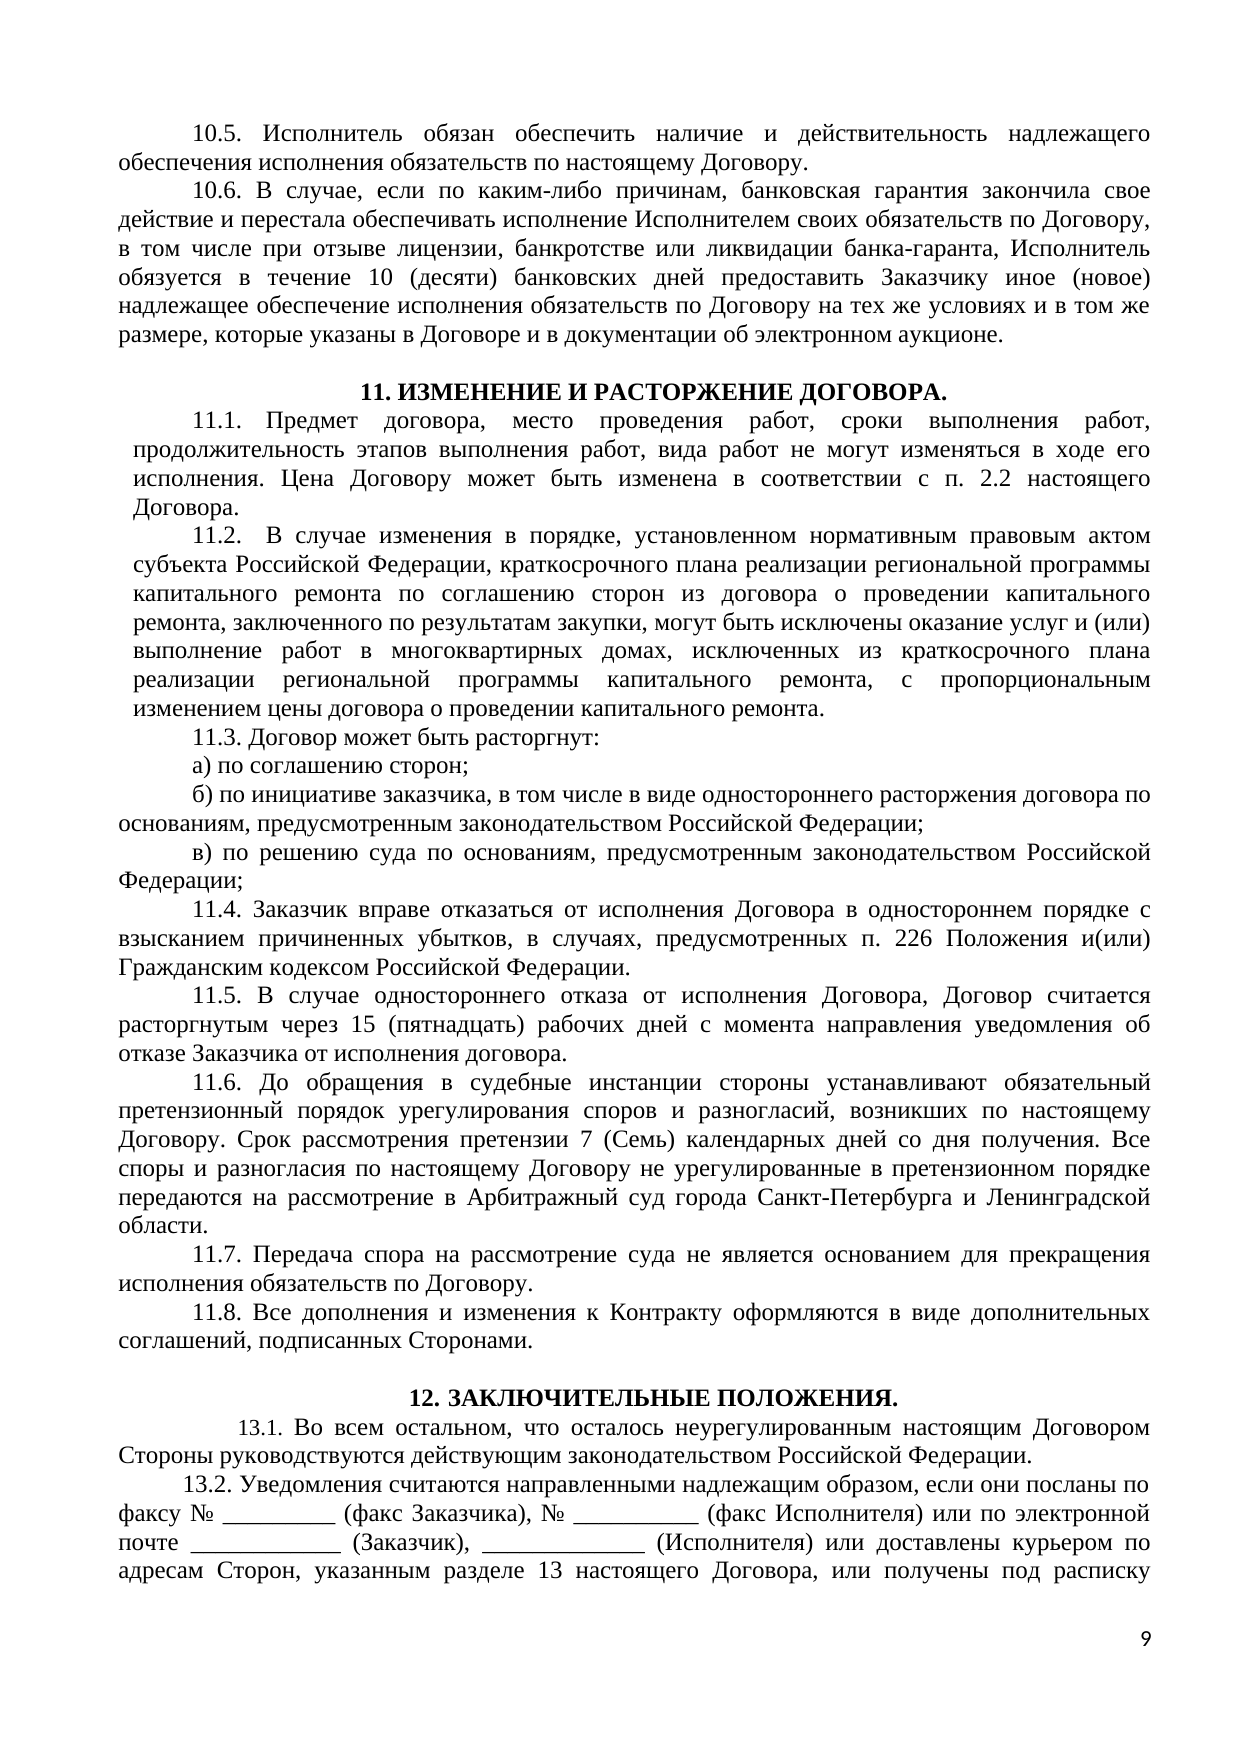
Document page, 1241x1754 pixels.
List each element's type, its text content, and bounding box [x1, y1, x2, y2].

text 11.3. Договор может быть расторгнут: [118, 722, 1152, 751]
list В случае изменения в порядке, установленном нормативным правовым актом субъекта Российской Федерации, краткосрочного плана реализации региональной программы капитального ремонта по соглашению сторон из договора о проведении капитального ремонта, заключенного по результатам закупки, могут быть исключены оказание услуг и (или) выполнение работ в многоквартирных домах, исключенных из краткосрочного плана реализации региональной программы капитального ремонта, с пропорциональным изменением цены договора о проведении капитального ремонта. [133, 521, 1152, 722]
text а) по соглашению сторон; [118, 751, 1152, 779]
text 11.5. В случае одностороннего отказа от исполнения Договора, Договор считается расторгнутым через 15 (пятнадцать) рабочих дней с момента направления уведомления об отказе Заказчика от исполнения договора. [118, 981, 1152, 1067]
text 13.1. Во всем остальном, что осталось неурегулированным настоящим Договором Стороны руководствуются действующим законодательством Российской Федерации. [118, 1412, 1152, 1469]
text 11.8. Все дополнения и изменения к Контракту оформляются в виде дополнительных соглашений, подписанных Сторонами. [118, 1297, 1152, 1354]
list Предмет договора, место проведения работ, сроки выполнения работ, продолжительность этапов выполнения работ, вида работ не могут изменяться в ходе его исполнения. Цена Договору может быть изменена в соответствии с п. 2.2 настоящего Договора. [133, 406, 1152, 521]
text 11.4. Заказчик вправе отказаться от исполнения Договора в одностороннем порядке с взысканием причиненных убытков, в случаях, предусмотренных п. 226 Положения и(или) Гражданским кодексом Российской Федерации. [118, 894, 1152, 981]
text 11.6. До обращения в судебные инстанции стороны устанавливают обязательный претензионный порядок урегулирования споров и разногласий, возникших по настоящему Договору. Срок рассмотрения претензии 7 (Семь) календарных дней со дня получения. Все споры и разногласия по настоящему Договору не урегулированные в претензионном порядке передаются на рассмотрение в Арбитражный суд города Санкт-Петербурга и Ленинградской области. [118, 1067, 1152, 1239]
text б) по инициативе заказчика, в том числе в виде одностороннего расторжения договора по основаниям, предусмотренным законодательством Российской Федерации; [118, 779, 1152, 837]
list ИЗМЕНЕНИЕ И РАСТОРЖЕНИЕ ДОГОВОРА. [156, 377, 1152, 406]
list ЗАКЛЮЧИТЕЛЬНЫЕ ПОЛОЖЕНИЯ. [156, 1383, 1152, 1412]
text 10.6. В случае, если по каким-либо причинам, банковская гарантия закончила свое действие и перестала обеспечивать исполнение Исполнителем своих обязательств по Договору, в том числе при отзыве лицензии, банкротстве или ликвидации банка-гаранта, Исполнитель обязуется в течение 10 (десяти) банковских дней предоставить Заказчику иное (новое) надлежащее обеспечение исполнения обязательств по Договору на тех же условиях и в том же размере, которые указаны в Договоре и в документации об электронном аукционе. [118, 176, 1152, 348]
text 11.7. Передача спора на рассмотрение суда не является основанием для прекращения исполнения обязательств по Договору. [118, 1239, 1152, 1297]
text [118, 1469, 1152, 1584]
text 10.5. Исполнитель обязан обеспечить наличие и действительность надлежащего обеспечения исполнения обязательств по настоящему Договору. [118, 118, 1152, 176]
text в) по решению суда по основаниям, предусмотренным законодательством Российской Федерации; [118, 837, 1152, 894]
